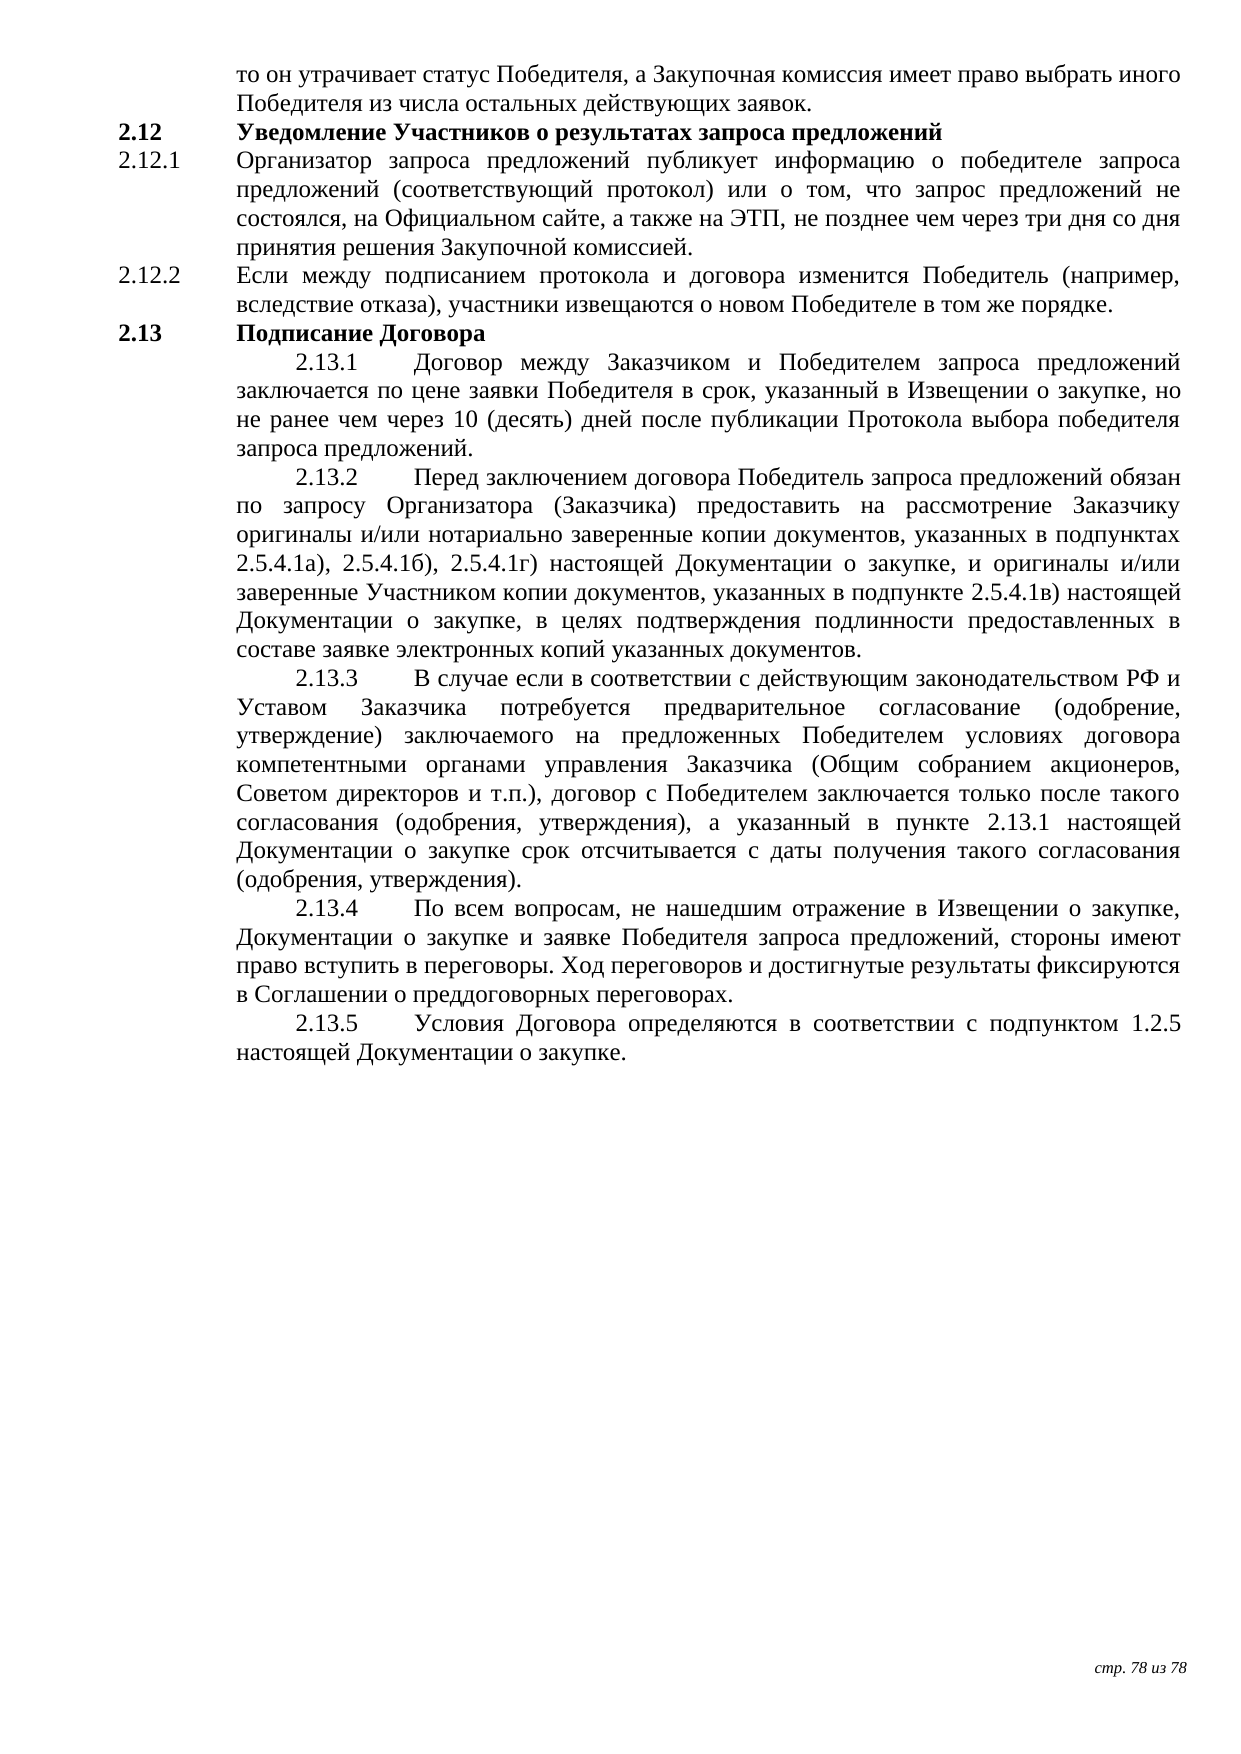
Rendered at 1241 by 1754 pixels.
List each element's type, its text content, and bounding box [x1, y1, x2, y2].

text Договор между Заказчиком и Победителем запроса предложений заключается по цене заявки Победителя в срок, указанный в Извещении о закупке, но не ранее чем через 10 (десять) дней после публикации Протокола выбора победителя запроса предложений. [236, 347, 1181, 462]
list Организатор запроса предложений публикует информацию о победителе запроса предложений (соответствующий протокол) или о том, что запрос предложений не состоялся, на Официальном сайте, а также на ЭТП, не позднее чем через три дня со дня принятия решения Закупочной комиссией. [118, 145, 1181, 260]
list Если между подписанием протокола и договора изменится Победитель (например, вследствие отказа), участники извещаются о новом Победителе в том же порядке. [118, 260, 1181, 318]
text По всем вопросам, не нашедшим отражение в Извещении о закупке, Документации о закупке и заявке Победителя запроса предложений, стороны имеют право вступить в переговоры. Ход переговоров и достигнутые результаты фиксируются в Соглашении о преддоговорных переговорах. [236, 893, 1181, 1008]
subtitle Уведомление Участников о результатах запроса предложений [118, 117, 1181, 145]
text Условия Договора определяются в соответствии с подпунктом 1.2.5 настоящей Документации о закупке. [236, 1008, 1181, 1065]
text то он утрачивает статус Победителя, а Закупочная комиссия имеет право выбрать иного Победителя из числа остальных действующих заявок. [236, 59, 1181, 117]
text Перед заключением договора Победитель запроса предложений обязан по запросу Организатора (Заказчика) предоставить на рассмотрение Заказчику оригиналы и/или нотариально заверенные копии документов, указанных в подпунктах 2.5.4.1а), 2.5.4.1б), 2.5.4.1г) настоящей Документации о закупке, и оригиналы и/или заверенные Участником копии документов, указанных в подпункте 2.5.4.1в) настоящей Документации о закупке, в целях подтверждения подлинности предоставленных в составе заявке электронных копий указанных документов. [236, 462, 1181, 663]
subtitle Подписание Договора [118, 318, 1181, 347]
text В случае если в соответствии с действующим законодательством РФ и Уставом Заказчика потребуется предварительное согласование (одобрение, утверждение) заключаемого на предложенных Победителем условиях договора компетентными органами управления Заказчика (Общим собранием акционеров, Советом директоров и т.п.), договор с Победителем заключается только после такого согласования (одобрения, утверждения), а указанный в пункте 2.13.1 настоящей Документации о закупке срок отсчитывается с даты получения такого согласования (одобрения, утверждения). [236, 663, 1181, 893]
